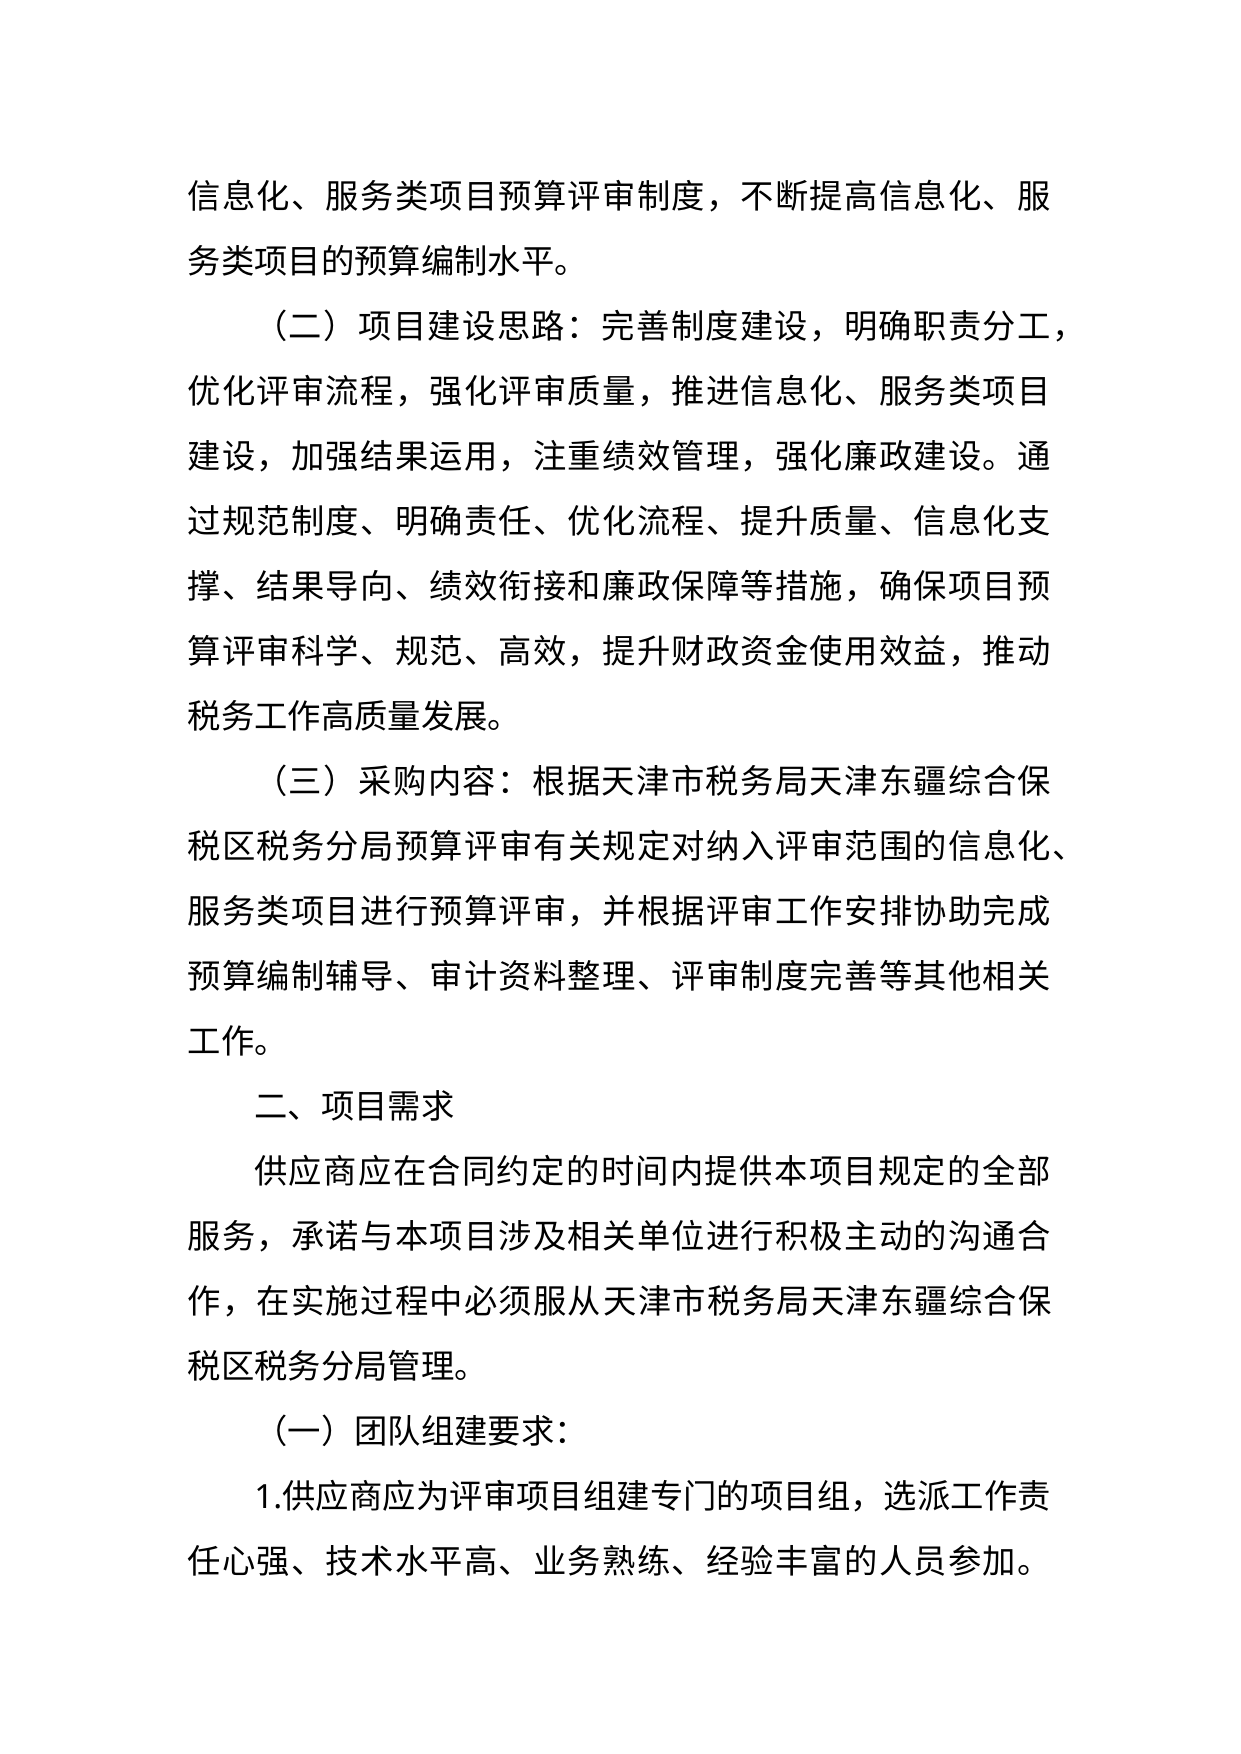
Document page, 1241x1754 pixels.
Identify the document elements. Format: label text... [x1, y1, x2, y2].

text 供应商应在合同约定的时间内提供本项目规定的全部服务，承诺与本项目涉及相关单位进行积极主动的沟通合作，在实施过程中必须服从天津市税务局天津东疆综合保税区税务分局管理。 [187, 1137, 1053, 1397]
text （一）团队组建要求： [187, 1397, 1053, 1462]
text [187, 162, 1053, 292]
text （三）采购内容：根据天津市税务局天津东疆综合保税区税务分局预算评审有关规定对纳入评审范围的信息化、服务类项目进行预算评审，并根据评审工作安排协助完成预算编制辅导、审计资料整理、评审制度完善等其他相关工作。 [187, 747, 1053, 1072]
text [187, 1462, 1053, 1592]
text （二）项目建设思路：完善制度建设，明确职责分工，优化评审流程，强化评审质量，推进信息化、服务类项目建设，加强结果运用，注重绩效管理，强化廉政建设。通过规范制度、明确责任、优化流程、提升质量、信息化支撑、结果导向、绩效衔接和廉政保障等措施，确保项目预算评审科学、规范、高效，提升财政资金使用效益，推动税务工作高质量发展。 [187, 292, 1053, 747]
text 二、项目需求 [187, 1072, 1053, 1137]
